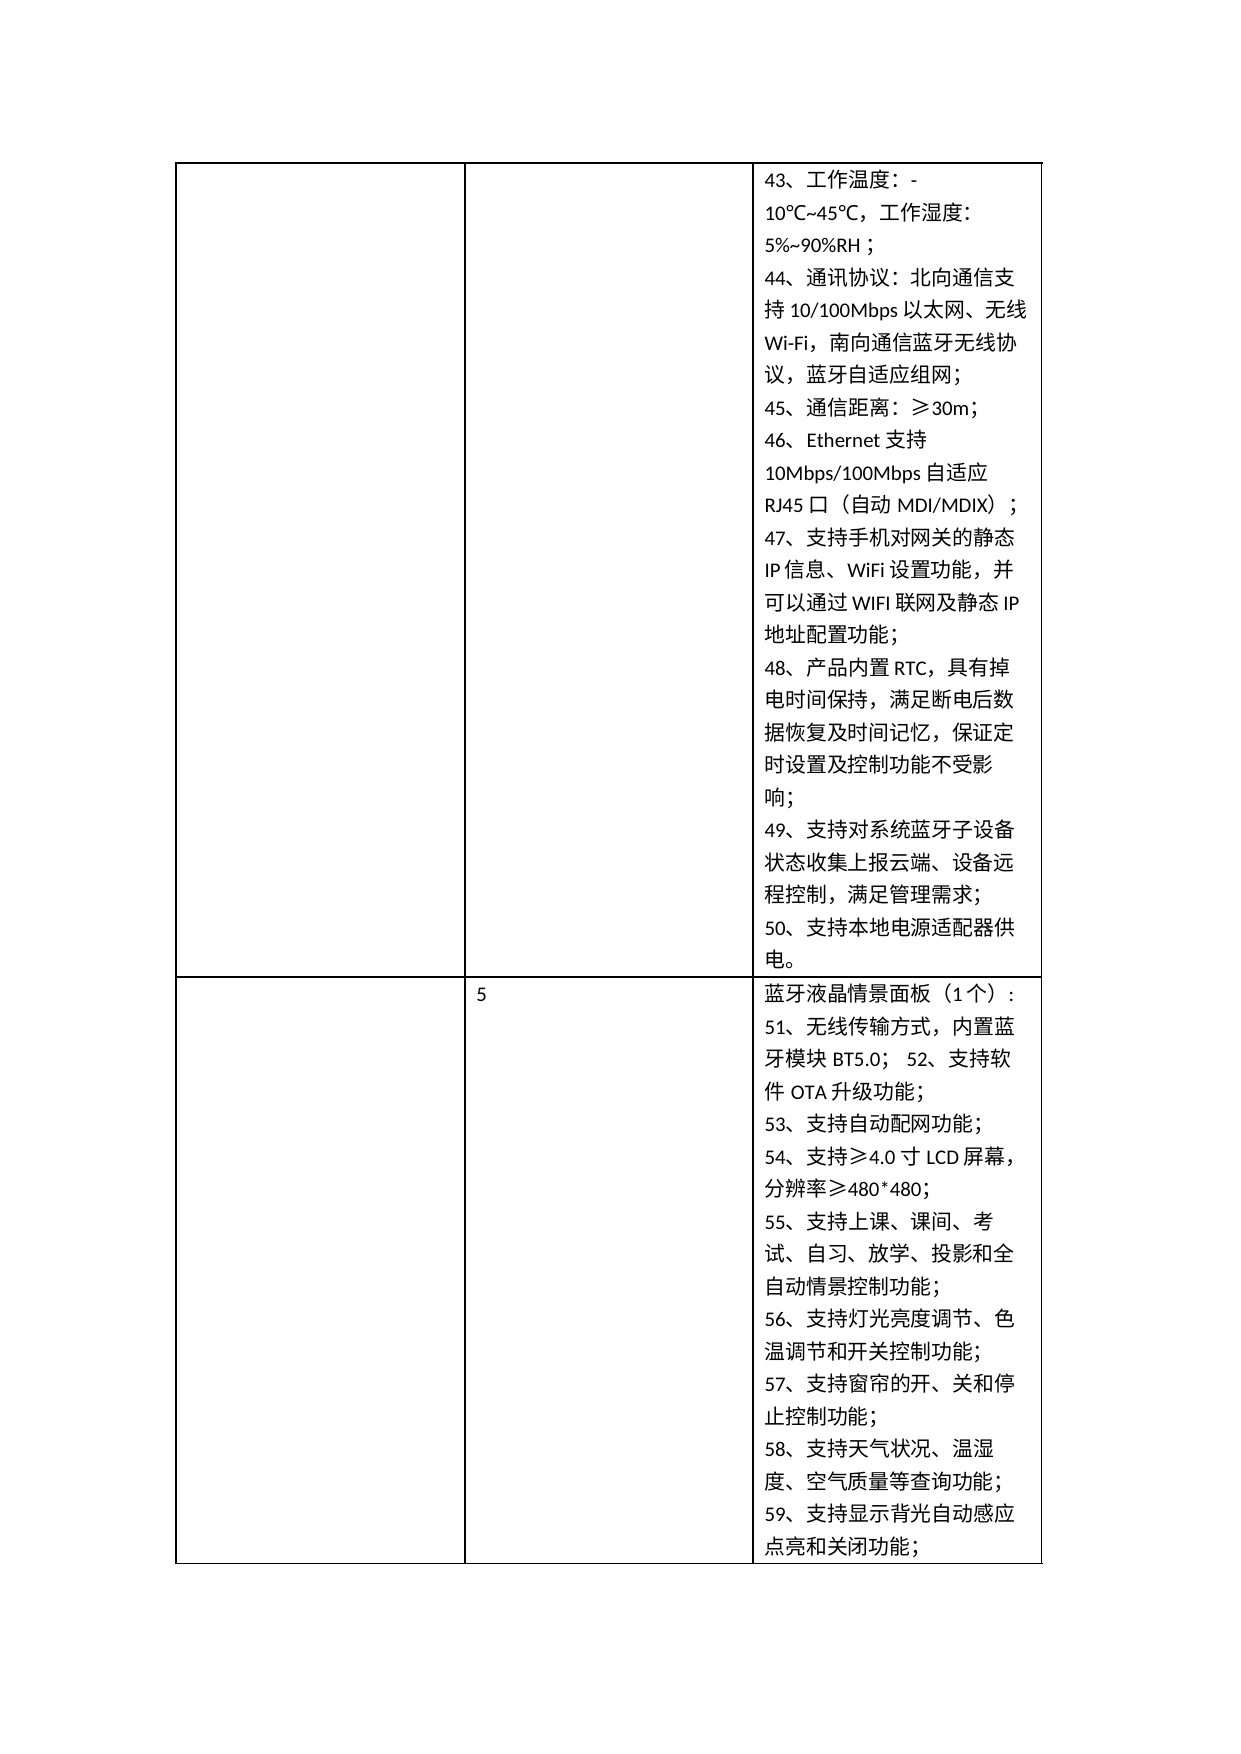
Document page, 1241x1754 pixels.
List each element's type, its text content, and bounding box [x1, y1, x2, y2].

table_cell 4 [466, 164, 752, 976]
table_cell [754, 164, 1041, 976]
table_cell 5 [466, 978, 752, 1563]
table_cell [177, 164, 464, 976]
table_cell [754, 978, 1041, 1563]
table_cell [177, 978, 464, 1563]
